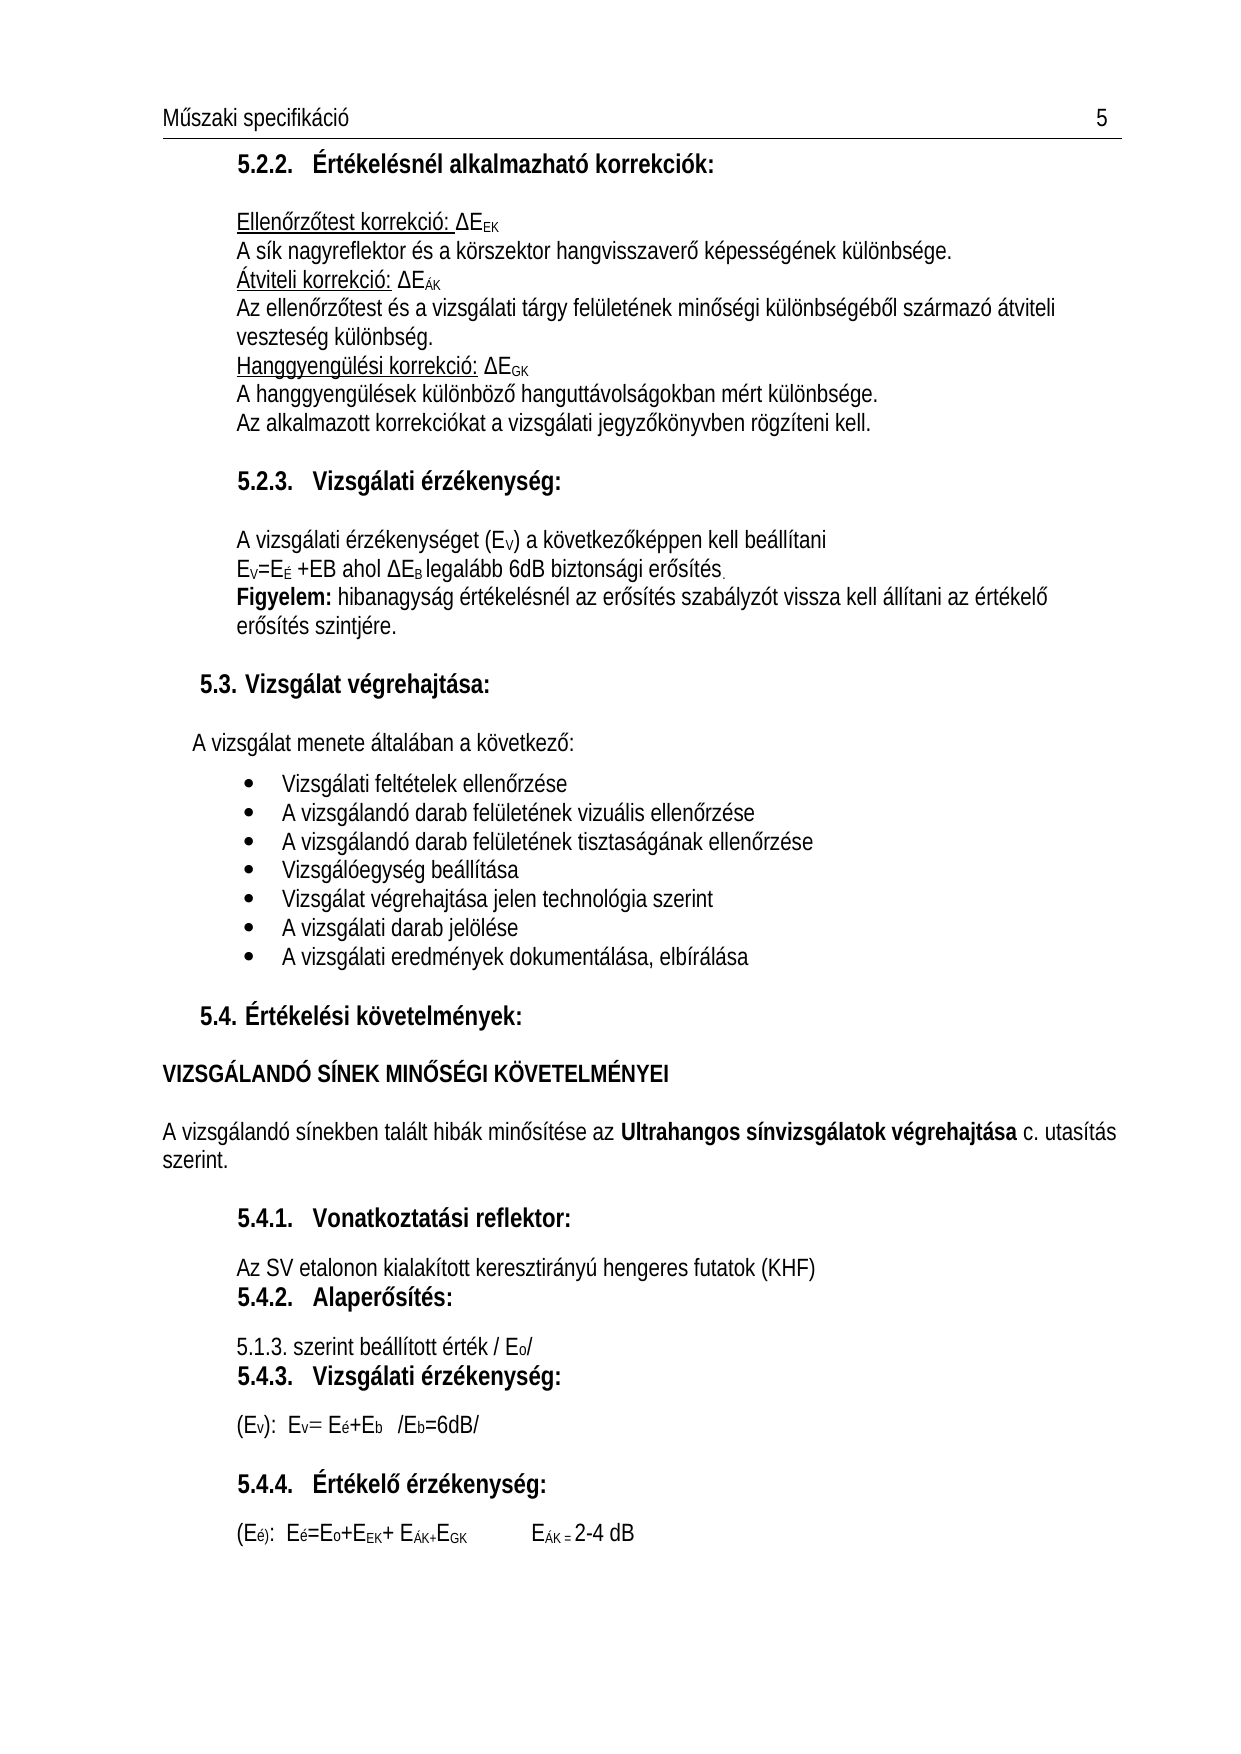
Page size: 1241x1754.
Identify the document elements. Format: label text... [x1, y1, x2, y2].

text (Eé): Eé=Eo+EEK+ EÁK+EGK EÁK = 2-4 dB [236, 1518, 1122, 1547]
text Hanggyengülési korrekció: ΔEGK [236, 351, 1122, 379]
text (Ev): Ev Eé+Eb /Eb=6dB/ [236, 1410, 1122, 1439]
list Vizsgálati feltételek ellenőrzése [244, 769, 1122, 798]
text Átviteli korrekció: ΔEÁK [236, 265, 1122, 293]
text A hanggyengülések különböző hanguttávolságokban mért különbsége. [236, 379, 1122, 408]
list Vizsgálóegység beállítása [244, 856, 1122, 884]
subtitle Alaperősítés: [237, 1281, 1122, 1312]
text A vizsgálandó sínekben talált hibák minősítése az Ultrahangos sínvizsgálatok végrehajtása c. utasítás szerint. [162, 1117, 1122, 1174]
list A vizsgálandó darab felületének vizuális ellenőrzése [244, 798, 1122, 827]
text Az alkalmazott korrekciókat a vizsgálati jegyzőkönyvben rögzíteni kell. [236, 408, 1122, 437]
text Az ellenőrzőtest és a vizsgálati tárgy felületének minőségi különbségéből származó átviteli veszteség különbség. [236, 293, 1122, 351]
list A vizsgálati darab jelölése [244, 913, 1122, 942]
list A vizsgálandó darab felületének tisztaságának ellenőrzése [244, 827, 1122, 856]
subtitle Értékelési követelmények: [200, 999, 1122, 1031]
text A vizsgálati érzékenységet (EV) a következőképpen kell beállítani [236, 525, 1122, 553]
text A sík nagyreflektor és a körszektor hangvisszaverő képességének különbsége. [236, 236, 1122, 265]
text VIZSGÁLANDÓ SÍNEK MINŐSÉGI KÖVETELMÉNYEI [162, 1059, 1122, 1088]
subtitle Értékelő érzékenység: [237, 1468, 1122, 1499]
text Az SV etalonon kialakított keresztirányú hengeres futatok (KHF) [236, 1253, 1122, 1281]
text EV=EÉ +EB ahol ΔEB legalább 6dB biztonsági erősítés. [236, 553, 1122, 582]
text Ellenőrzőtest korrekció: ΔEEK [236, 207, 1122, 236]
subtitle Vizsgálat végrehajtása: [200, 668, 1122, 699]
text A vizsgálat menete általában a következő: [192, 728, 1122, 756]
list A vizsgálati eredmények dokumentálása, elbírálása [244, 942, 1122, 971]
subtitle Vizsgálati érzékenység: [237, 465, 1122, 496]
list Vizsgálat végrehajtása jelen technológia szerint [244, 884, 1122, 913]
subtitle Vonatkoztatási reflektor: [237, 1202, 1122, 1233]
text 5.1.3. szerint beállított érték / Eo/ [236, 1332, 1122, 1360]
text Figyelem: hibanagyság értékelésnél az erősítés szabályzót vissza kell állítani az értékelő erősítés szintjére. [236, 582, 1122, 639]
subtitle Vizsgálati érzékenység: [237, 1360, 1122, 1391]
subtitle Értékelésnél alkalmazható korrekciók: [237, 148, 1122, 179]
